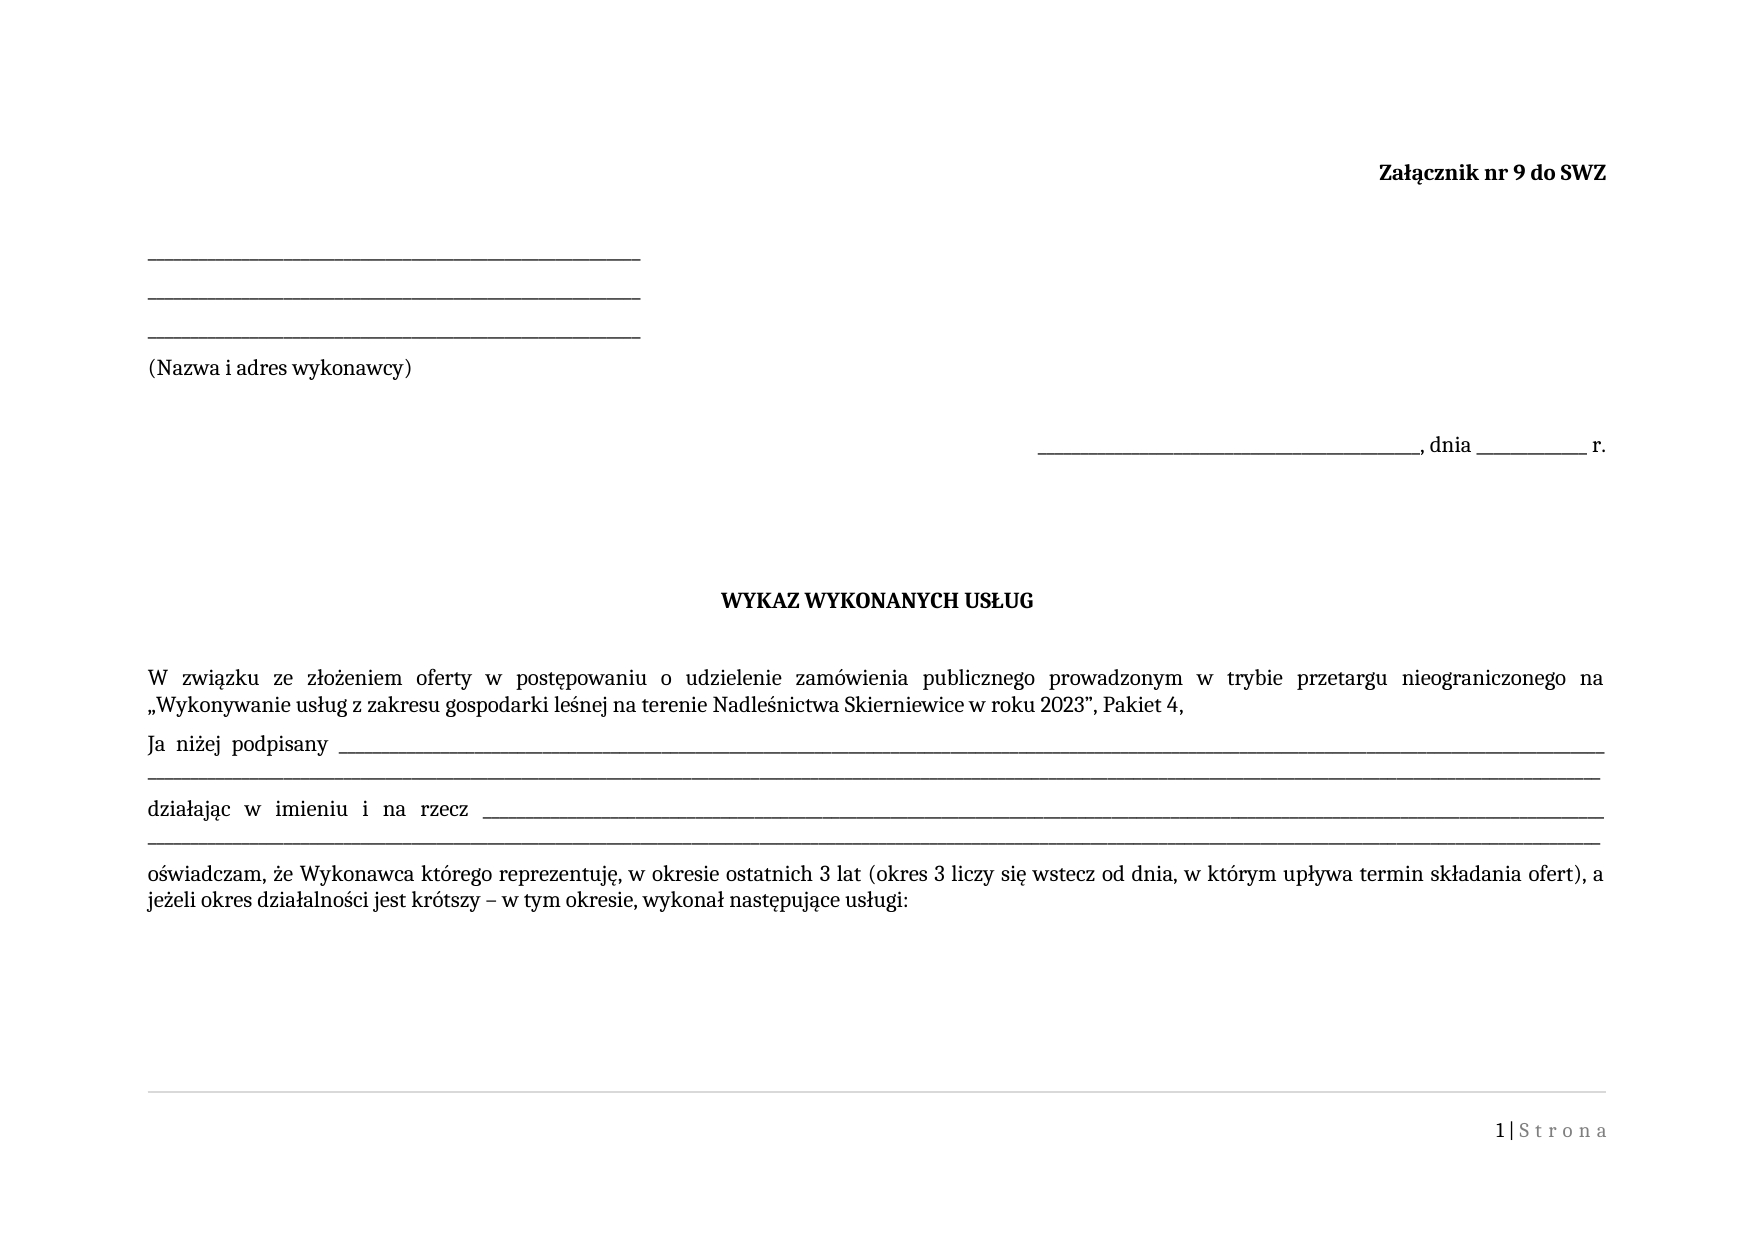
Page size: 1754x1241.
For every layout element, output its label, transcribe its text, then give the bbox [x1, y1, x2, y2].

text (Nazwa i adres wykonawcy) [148, 354, 1606, 381]
text Załącznik nr 9 do SWZ [148, 160, 1606, 186]
text __________________________________________________________ [148, 238, 1606, 264]
text oświadczam, że Wykonawca którego reprezentuję, w okresie ostatnich 3 lat (okres 3 liczy się wstecz od dnia, w którym upływa termin składania ofert), a jeżeli okres działalności jest krótszy – w tym okresie, wykonał następujące usługi: [148, 861, 1606, 913]
text WYKAZ WYKONANYCH USŁUG [148, 587, 1606, 614]
text działając w imieniu i na rzecz ____________________________________________________________________________________________________________________________________ ___________________________________________________________________________________________________________________________________________________________________________ [148, 796, 1606, 848]
text _____________________________________________, dnia _____________ r. [148, 432, 1606, 458]
text W związku ze złożeniem oferty w postępowaniu o udzielenie zamówienia publicznego prowadzonym w trybie przetargu nieograniczonego na „Wykonywanie usług z zakresu gospodarki leśnej na terenie Nadleśnictwa Skierniewice w roku 2023”, Pakiet 4, [148, 665, 1606, 718]
text __________________________________________________________ [148, 316, 1606, 342]
text __________________________________________________________ [148, 277, 1606, 303]
text Ja niżej podpisany _____________________________________________________________________________________________________________________________________________________ ___________________________________________________________________________________________________________________________________________________________________________ [148, 730, 1606, 783]
